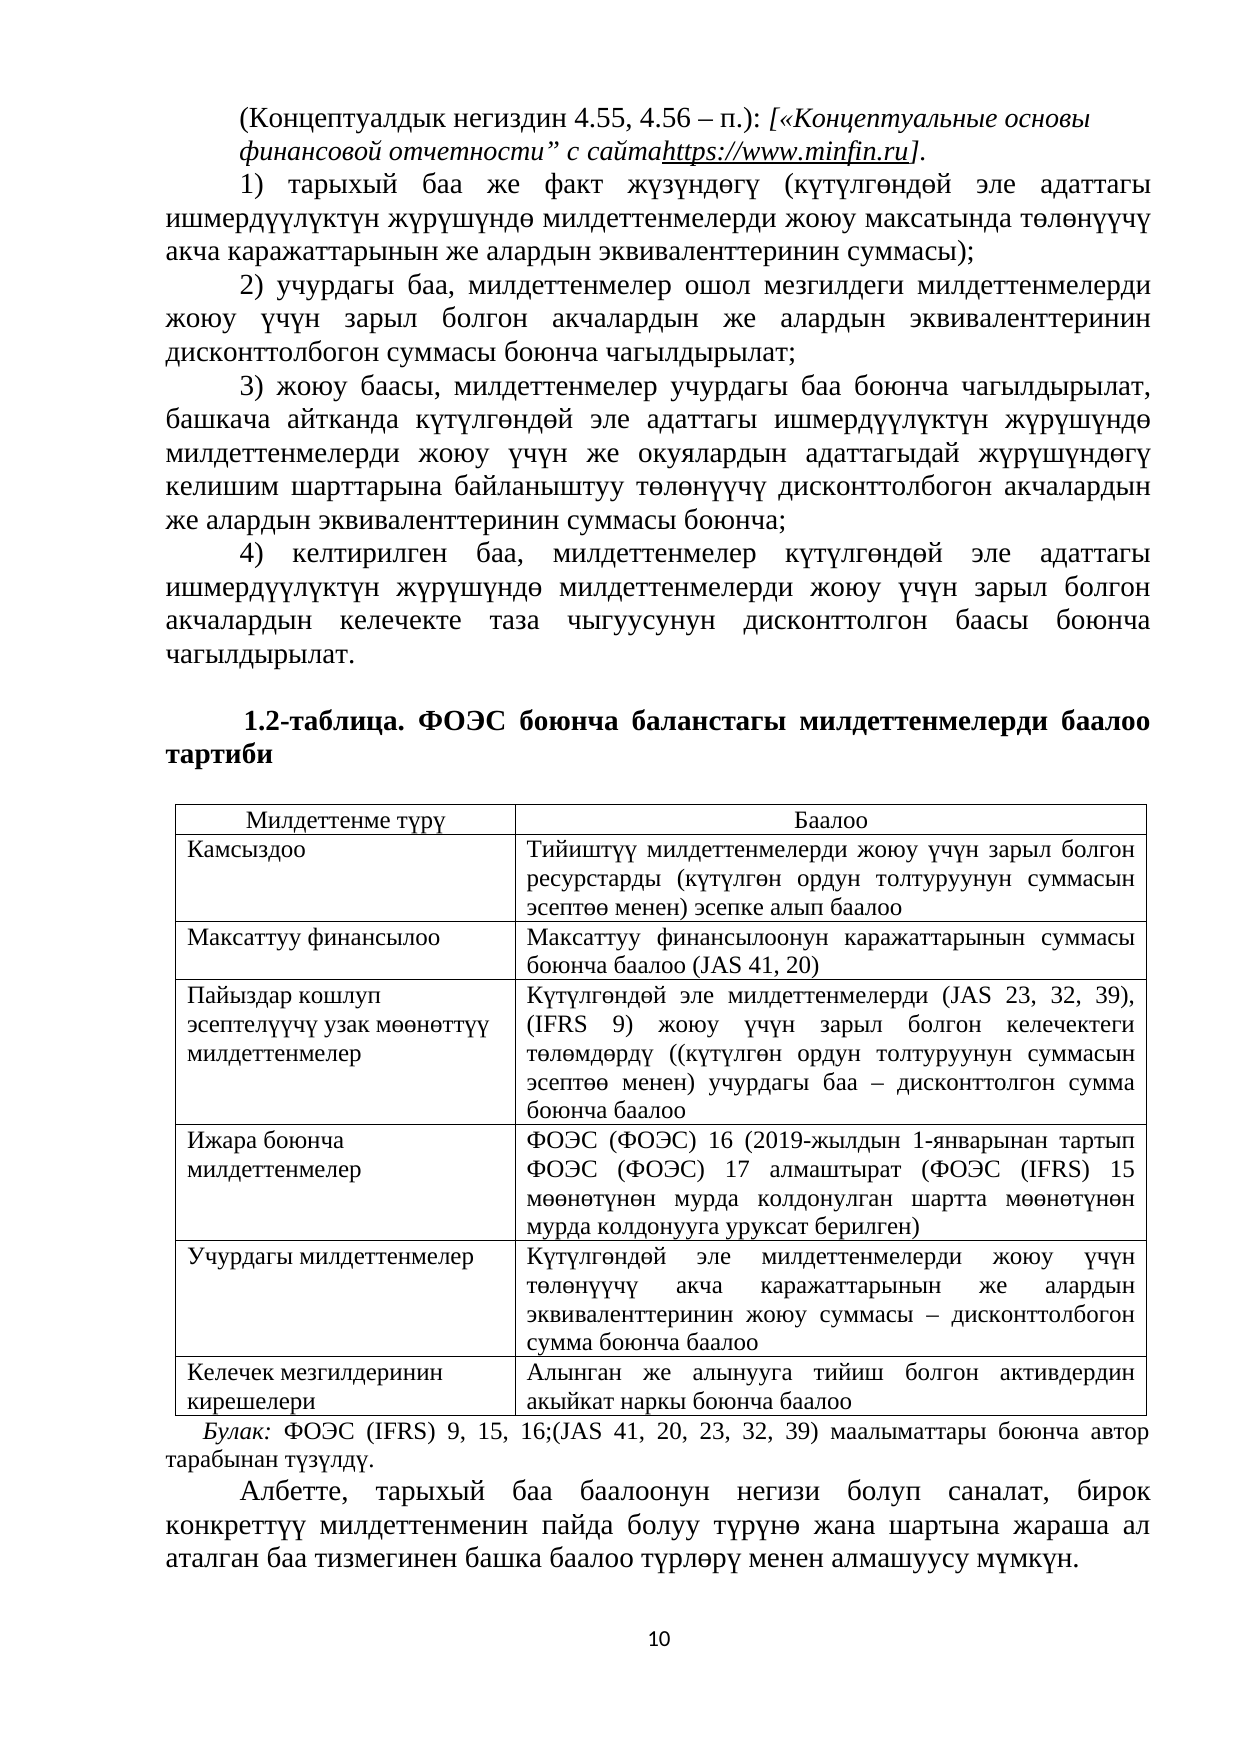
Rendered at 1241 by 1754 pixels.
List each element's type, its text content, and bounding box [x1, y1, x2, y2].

table_cell Максаттуу финансылоонун каражаттарынын суммасы боюнча баалоо (JAS 41, 20) [516, 922, 1146, 979]
text 1.2-таблица. ФОЭС боюнча баланстагы милдеттенмелерди баалоо тартиби [165, 703, 1152, 770]
text 3) жоюу баасы, милдеттенмелер учурдагы баа боюнча чагылдырылат, башкача айтканда күтүлгөндөй эле адаттагы ишмердүүлүктүн жүрүшүндө милдеттенмелерди жоюу үчүн же окуялардын адаттагыдай жүрүшүндөгү келишим шарттарына байланыштуу төлөнүүчү дисконттолбогон акчалардын же алардын эквиваленттеринин суммасы боюнча; [165, 368, 1152, 535]
table_cell Күтүлгөндөй эле милдеттенмелерди жоюу үчүн төлөнүүчү акча каражаттарынын же алардын эквиваленттеринин жоюу суммасы – дисконттолбогон сумма боюнча баалоо [516, 1241, 1146, 1356]
table_header Баалоо [516, 805, 1146, 833]
text 2) учурдагы баа, милдеттенмелер ошол мезгилдеги милдеттенмелерди жоюу үчүн зарыл болгон акчалардын же алардын эквиваленттеринин дисконттолбогон суммасы боюнча чагылдырылат; [165, 267, 1152, 368]
text 1) тарыхый баа же факт жүзүндөгү (күтүлгөндөй эле адаттагы ишмердүүлүктүн жүрүшүндө милдеттенмелерди жоюу максатында төлөнүүчү акча каражаттарынын же алардын эквиваленттеринин суммасы); [165, 166, 1152, 267]
text Булак: ФОЭС (IFRS) 9, 15, 16;(JAS 41, 20, 23, 32, 39) маалыматтары боюнча автор тарабынан түзүлдү. [165, 1416, 1152, 1473]
table_cell Күтүлгөндөй эле милдеттенмелерди (JAS 23, 32, 39), (IFRS 9) жоюу үчүн зарыл болгон келечектеги төлөмдөрдү ((күтүлгөн ордун толтуруунун суммасын эсептөө менен) учурдагы баа – дисконттолгон сумма боюнча баалоо [516, 980, 1146, 1124]
table_cell Келечек мезгилдеринин кирешелери [176, 1357, 515, 1415]
text 4) келтирилген баа, милдеттенмелер күтүлгөндөй эле адаттагы ишмердүүлүктүн жүрүшүндө милдеттенмелерди жоюу үчүн зарыл болгон акчалардын келечекте таза чыгуусунун дисконттолгон баасы боюнча чагылдырылат. [165, 535, 1152, 669]
table_cell Учурдагы милдеттенмелер [176, 1241, 515, 1356]
table_cell Пайыздар кошлуп эсептелүүчү узак мөөнөттүү милдеттенмелер [176, 980, 515, 1124]
table_cell Максаттуу финансылоо [176, 922, 515, 979]
table_cell Алынган же алынууга тийиш болгон активдердин акыйкат наркы боюнча баалоо [516, 1357, 1146, 1415]
table_cell Тийиштүү милдеттенмелерди жоюу үчүн зарыл болгон ресурстарды (күтүлгөн ордун толтуруунун суммасын эсептөө менен) эсепке алып баалоо [516, 835, 1146, 921]
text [239, 100, 1152, 166]
text Албетте, тарыхый баа баалоонун негизи болуп саналат, бирок конкреттүү милдеттенменин пайда болуу түрүнө жана шартына жараша ал аталган баа тизмегинен башка баалоо түрлөрү менен алмашуусу мүмкүн. [165, 1473, 1152, 1574]
table_header Милдеттенме түрү [176, 805, 515, 833]
table_cell Ижара боюнча милдеттенмелер [176, 1125, 515, 1240]
table_cell ФОЭС (ФОЭС) 16 (2019-жылдын 1-январынан тартып ФОЭС (ФОЭС) 17 алмаштырат (ФОЭС (IFRS) 15 мөөнөтүнөн мурда колдонулган шартта мөөнөтүнөн мурда колдонууга уруксат берилген) [516, 1125, 1146, 1240]
table_cell Камсыздоо [176, 835, 515, 921]
